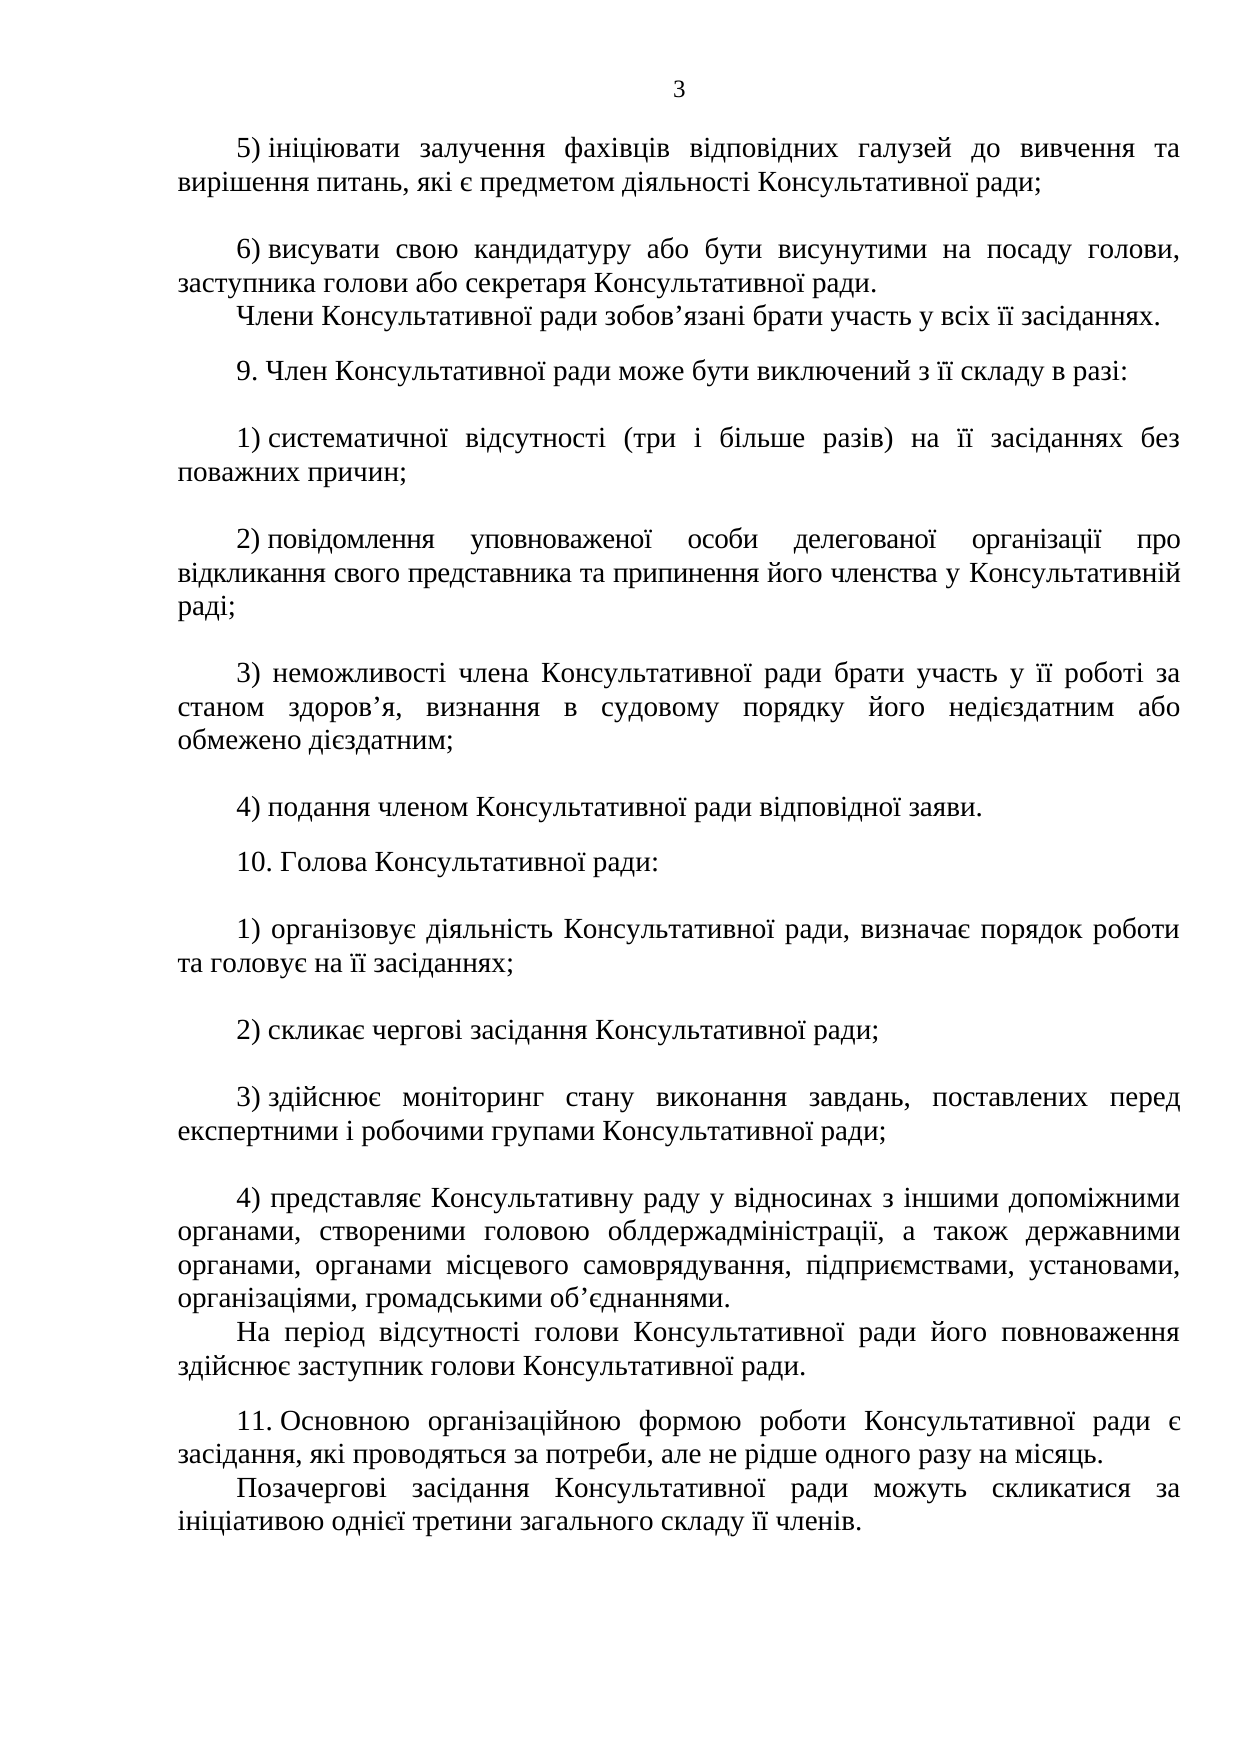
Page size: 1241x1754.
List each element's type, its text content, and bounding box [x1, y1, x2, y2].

text 1) систематичної відсутності (три і більше разів) на її засіданнях без поважних причин; [177, 421, 1181, 488]
text 6) висувати свою кандидатуру або бути висунутими на посаду голови, заступника голови або секретаря Консультативної ради. [177, 231, 1181, 298]
text 2) скликає чергові засідання Консультативної ради; [177, 1012, 1181, 1046]
text 5) ініціювати залучення фахівців відповідних галузей до вивчення та вирішення питань, які є предметом діяльності Консультативної ради; [177, 131, 1181, 198]
text 3) здійснює моніторинг стану виконання завдань, поставлених перед експертними і робочими групами Консультативної ради; [177, 1079, 1181, 1146]
text 9. Член Консультативної ради може бути виключений з її складу в разі: [177, 353, 1181, 387]
text 2) повідомлення уповноваженої особи делегованої організації про відкликання свого представника та припинення його членства у Консультативній раді; [177, 521, 1181, 622]
text 1) організовує діяльність Консультативної ради, визначає порядок роботи та головує на її засіданнях; [177, 912, 1181, 979]
text 11. Основною організаційною формою роботи Консультативної ради є засідання, які проводяться за потреби, але не рідше одного разу на місяць. [177, 1403, 1181, 1470]
text 4) представляє Консультативну раду у відносинах з іншими допоміжними органами, створеними головою облдержадміністрації, а також державними органами, органами місцевого самоврядування, підприємствами, установами, організаціями, громадськими об’єднаннями. [177, 1180, 1181, 1314]
text 3) неможливості члена Консультативної ради брати участь у її роботі за станом здоров’я, визнання в судовому порядку його недієздатним або обмежено дієздатним; [177, 655, 1181, 756]
text На період відсутності голови Консультативної ради його повноваження здійснює заступник голови Консультативної ради. [177, 1314, 1181, 1381]
text Члени Консультативної ради зобов’язані брати участь у всіх її засіданнях. [177, 298, 1181, 332]
text 4) подання членом Консультативної ради відповідної заяви. [177, 789, 1181, 823]
text 10. Голова Консультативної ради: [177, 844, 1181, 878]
text Позачергові засідання Консультативної ради можуть скликатися за ініціативою однієї третини загального складу її членів. [177, 1470, 1181, 1537]
